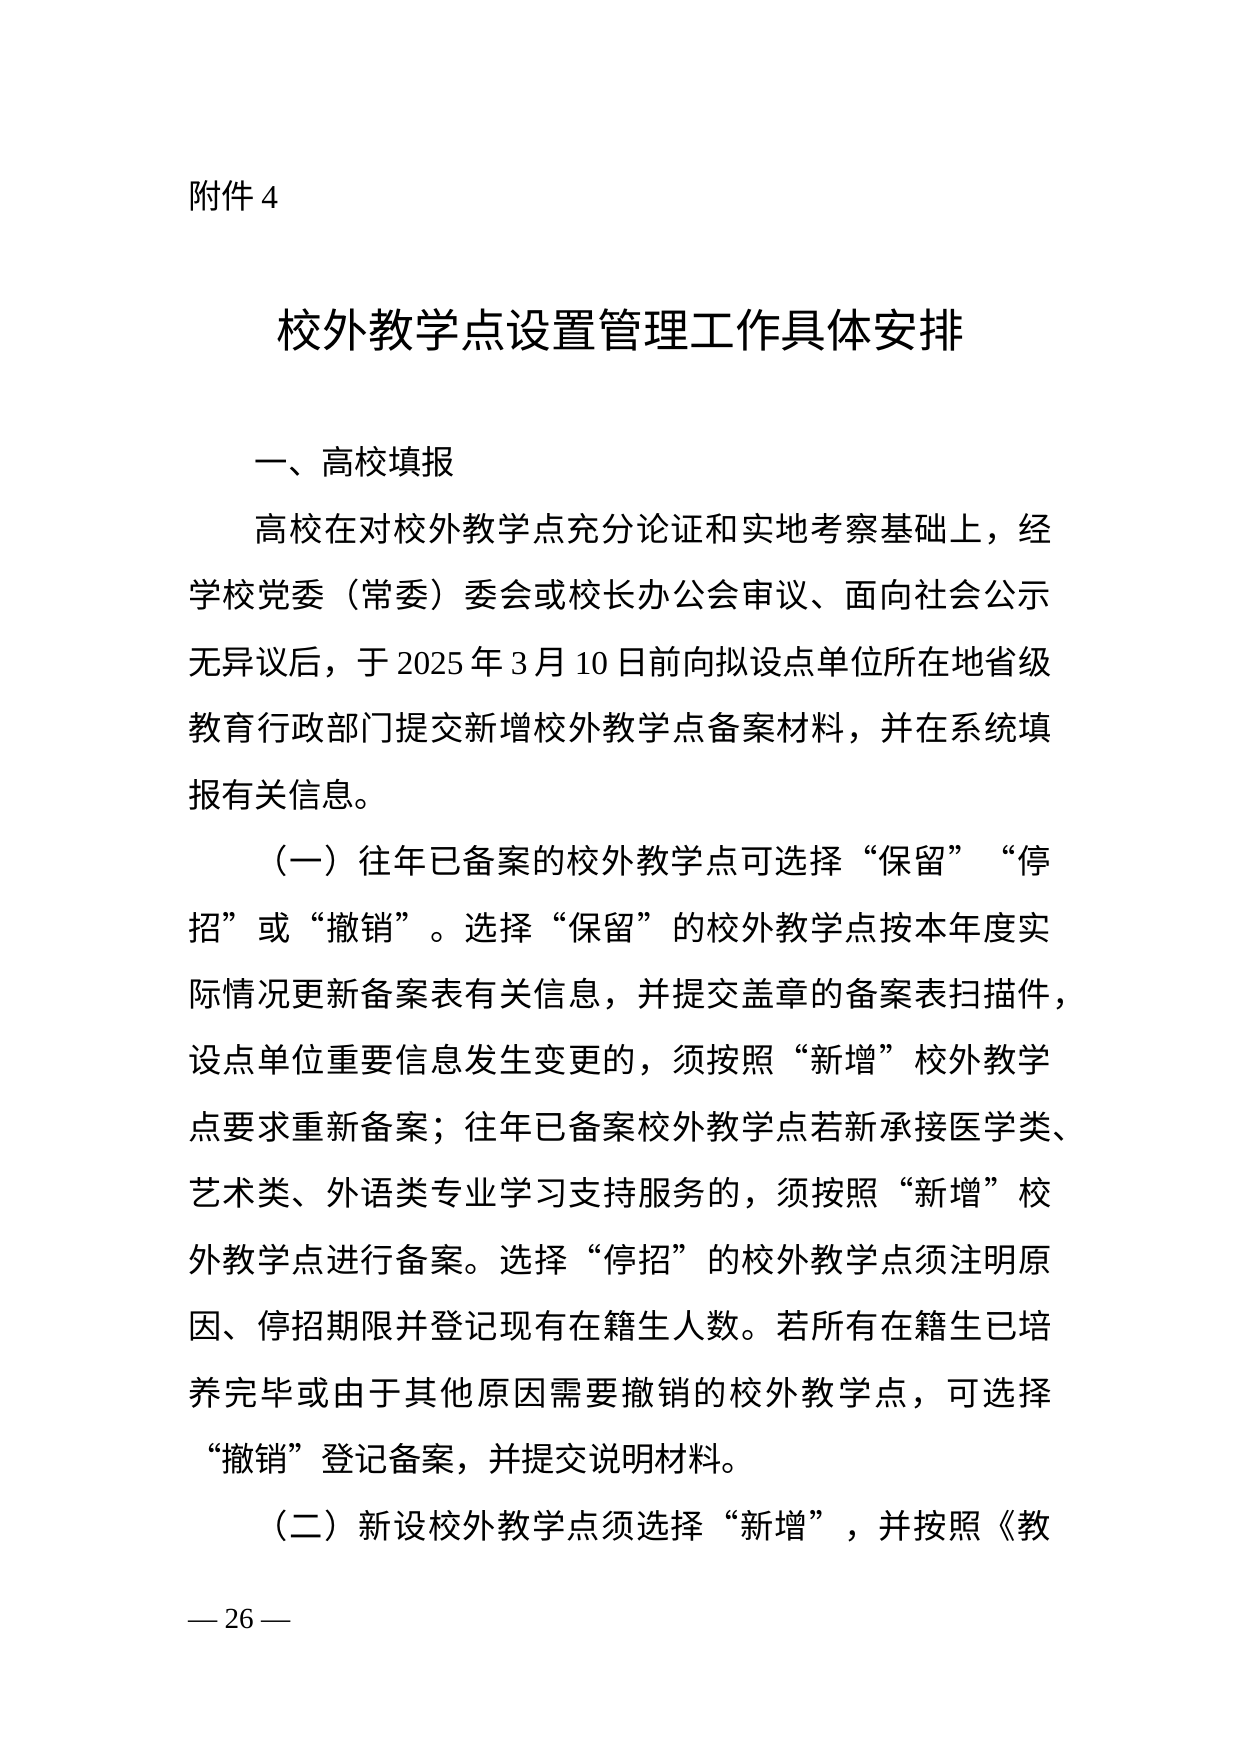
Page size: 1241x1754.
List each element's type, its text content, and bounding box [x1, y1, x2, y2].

list （一）往年已备案的校外教学点可选择“保留”“停招”或“撤销”。选择“保留”的校外教学点按本年度实际情况更新备案表有关信息，并提交盖章的备案表扫描件，设点单位重要信息发生变更的，须按照“新增”校外教学点要求重新备案；往年已备案校外教学点若新承接医学类、艺术类、外语类专业学习支持服务的，须按照“新增”校外教学点进行备案。选择“停招”的校外教学点须注明原因、停招期限并登记现有在籍生人数。若所有在籍生已培养完毕或由于其他原因需要撤销的校外教学点，可选择“撤销”登记备案，并提交说明材料。 [188, 949, 1052, 1034]
list 高校在对校外教学点充分论证和实地考察基础上，经学校党委（常委）委会或校长办公会审议、面向社会公示无异议后，于2025年3月10日前向拟设点单位所在地省级教育行政部门提交新增校外教学点备案材料，并在系统填报有关信息。 [188, 617, 1052, 826]
list 一、高校填报 [188, 427, 1052, 493]
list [188, 1490, 1052, 1557]
list （一）往年已备案的校外教学点可选择“保留”“停招”或“撤销”。选择“保留”的校外教学点按本年度实际情况更新备案表有关信息，并提交盖章的备案表扫描件，设点单位重要信息发生变更的，须按照“新增”校外教学点要求重新备案；往年已备案校外教学点若新承接医学类、艺术类、外语类专业学习支持服务的，须按照“新增”校外教学点进行备案。选择“停招”的校外教学点须注明原因、停招期限并登记现有在籍生人数。若所有在籍生已培养完毕或由于其他原因需要撤销的校外教学点，可选择“撤销”登记备案，并提交说明材料。 [188, 1415, 1052, 1490]
list （一）往年已备案的校外教学点可选择“保留”“停招”或“撤销”。选择“保留”的校外教学点按本年度实际情况更新备案表有关信息，并提交盖章的备案表扫描件，设点单位重要信息发生变更的，须按照“新增”校外教学点要求重新备案；往年已备案校外教学点若新承接医学类、艺术类、外语类专业学习支持服务的，须按照“新增”校外教学点进行备案。选择“停招”的校外教学点须注明原因、停招期限并登记现有在籍生人数。若所有在籍生已培养完毕或由于其他原因需要撤销的校外教学点，可选择“撤销”登记备案，并提交说明材料。 [188, 1082, 1052, 1366]
text 附件4 [188, 161, 1052, 228]
list 高校在对校外教学点充分论证和实地考察基础上，经学校党委（常委）委会或校长办公会审议、面向社会公示无异议后，于2025年3月10日前向拟设点单位所在地省级教育行政部门提交新增校外教学点备案材料，并在系统填报有关信息。 [188, 493, 1052, 569]
text 校外教学点设置管理工作具体安排 [188, 294, 1052, 361]
list （一）往年已备案的校外教学点可选择“保留”“停招”或“撤销”。选择“保留”的校外教学点按本年度实际情况更新备案表有关信息，并提交盖章的备案表扫描件，设点单位重要信息发生变更的，须按照“新增”校外教学点要求重新备案；往年已备案校外教学点若新承接医学类、艺术类、外语类专业学习支持服务的，须按照“新增”校外教学点进行备案。选择“停招”的校外教学点须注明原因、停招期限并登记现有在籍生人数。若所有在籍生已培养完毕或由于其他原因需要撤销的校外教学点，可选择“撤销”登记备案，并提交说明材料。 [188, 826, 1052, 901]
